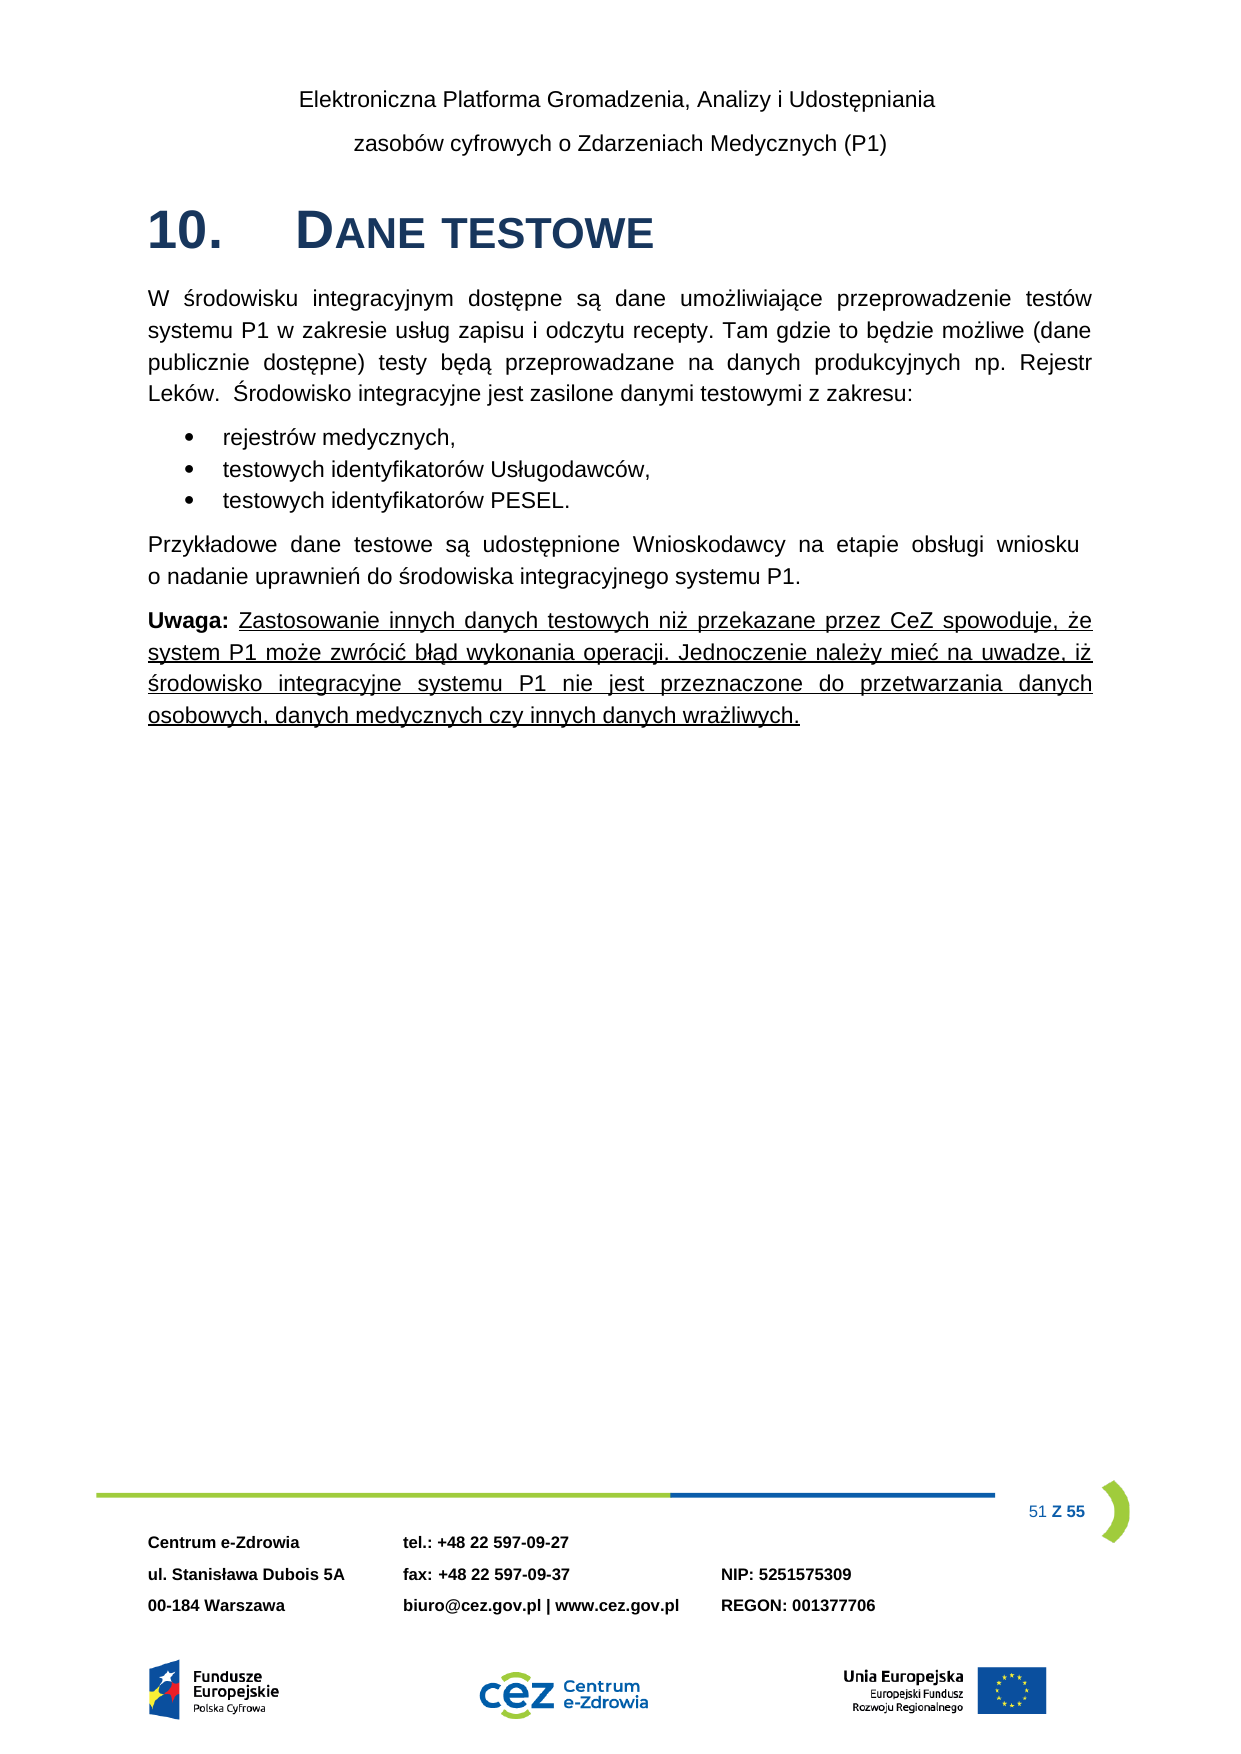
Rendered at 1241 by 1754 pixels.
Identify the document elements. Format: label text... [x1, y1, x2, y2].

subtitle Dane testowe [148, 198, 1093, 260]
picture [835, 1666, 1055, 1715]
text Uwaga: Zastosowanie innych danych testowych niż przekazane przez CeZ spowoduje, że system P1 może zwrócić błąd wykonania operacji. Jednoczenie należy mieć na uwadze, iż środowisko integracyjne systemu P1 nie jest przeznaczone do przetwarzania danych osobowych, danych medycznych czy innych danych wrażliwych. [148, 607, 1093, 661]
text W środowisku integracyjnym dostępne są dane umożliwiające przeprowadzenie testów systemu P1 w zakresie usług zapisu i odczytu recepty. Tam gdzie to będzie możliwe (dane publicznie dostępne) testy będą przeprowadzane na danych produkcyjnych np. Rejestr Leków. Środowisko integracyjne jest zasilone danymi testowymi z zakresu: [148, 285, 1093, 406]
text Uwaga: Zastosowanie innych danych testowych niż przekazane przez CeZ spowoduje, że system P1 może zwrócić błąd wykonania operacji. Jednoczenie należy mieć na uwadze, iż środowisko integracyjne systemu P1 nie jest przeznaczone do przetwarzania danych osobowych, danych medycznych czy innych danych wrażliwych. [148, 663, 1093, 693]
list testowych identyfikatorów Usługodawców, [185, 456, 1093, 482]
picture [477, 1671, 649, 1719]
picture [1101, 1480, 1130, 1543]
list testowych identyfikatorów PESEL. [185, 487, 1093, 513]
text Przykładowe dane testowe są udostępnione Wnioskodawcy na etapie obsługi wniosku o nadanie uprawnień do środowiska integracyjnego systemu P1. [148, 531, 1093, 589]
picture [142, 1657, 285, 1722]
list rejestrów medycznych, [185, 424, 1093, 450]
text Uwaga: Zastosowanie innych danych testowych niż przekazane przez CeZ spowoduje, że system P1 może zwrócić błąd wykonania operacji. Jednoczenie należy mieć na uwadze, iż środowisko integracyjne systemu P1 nie jest przeznaczone do przetwarzania danych osobowych, danych medycznych czy innych danych wrażliwych. [148, 694, 1093, 728]
